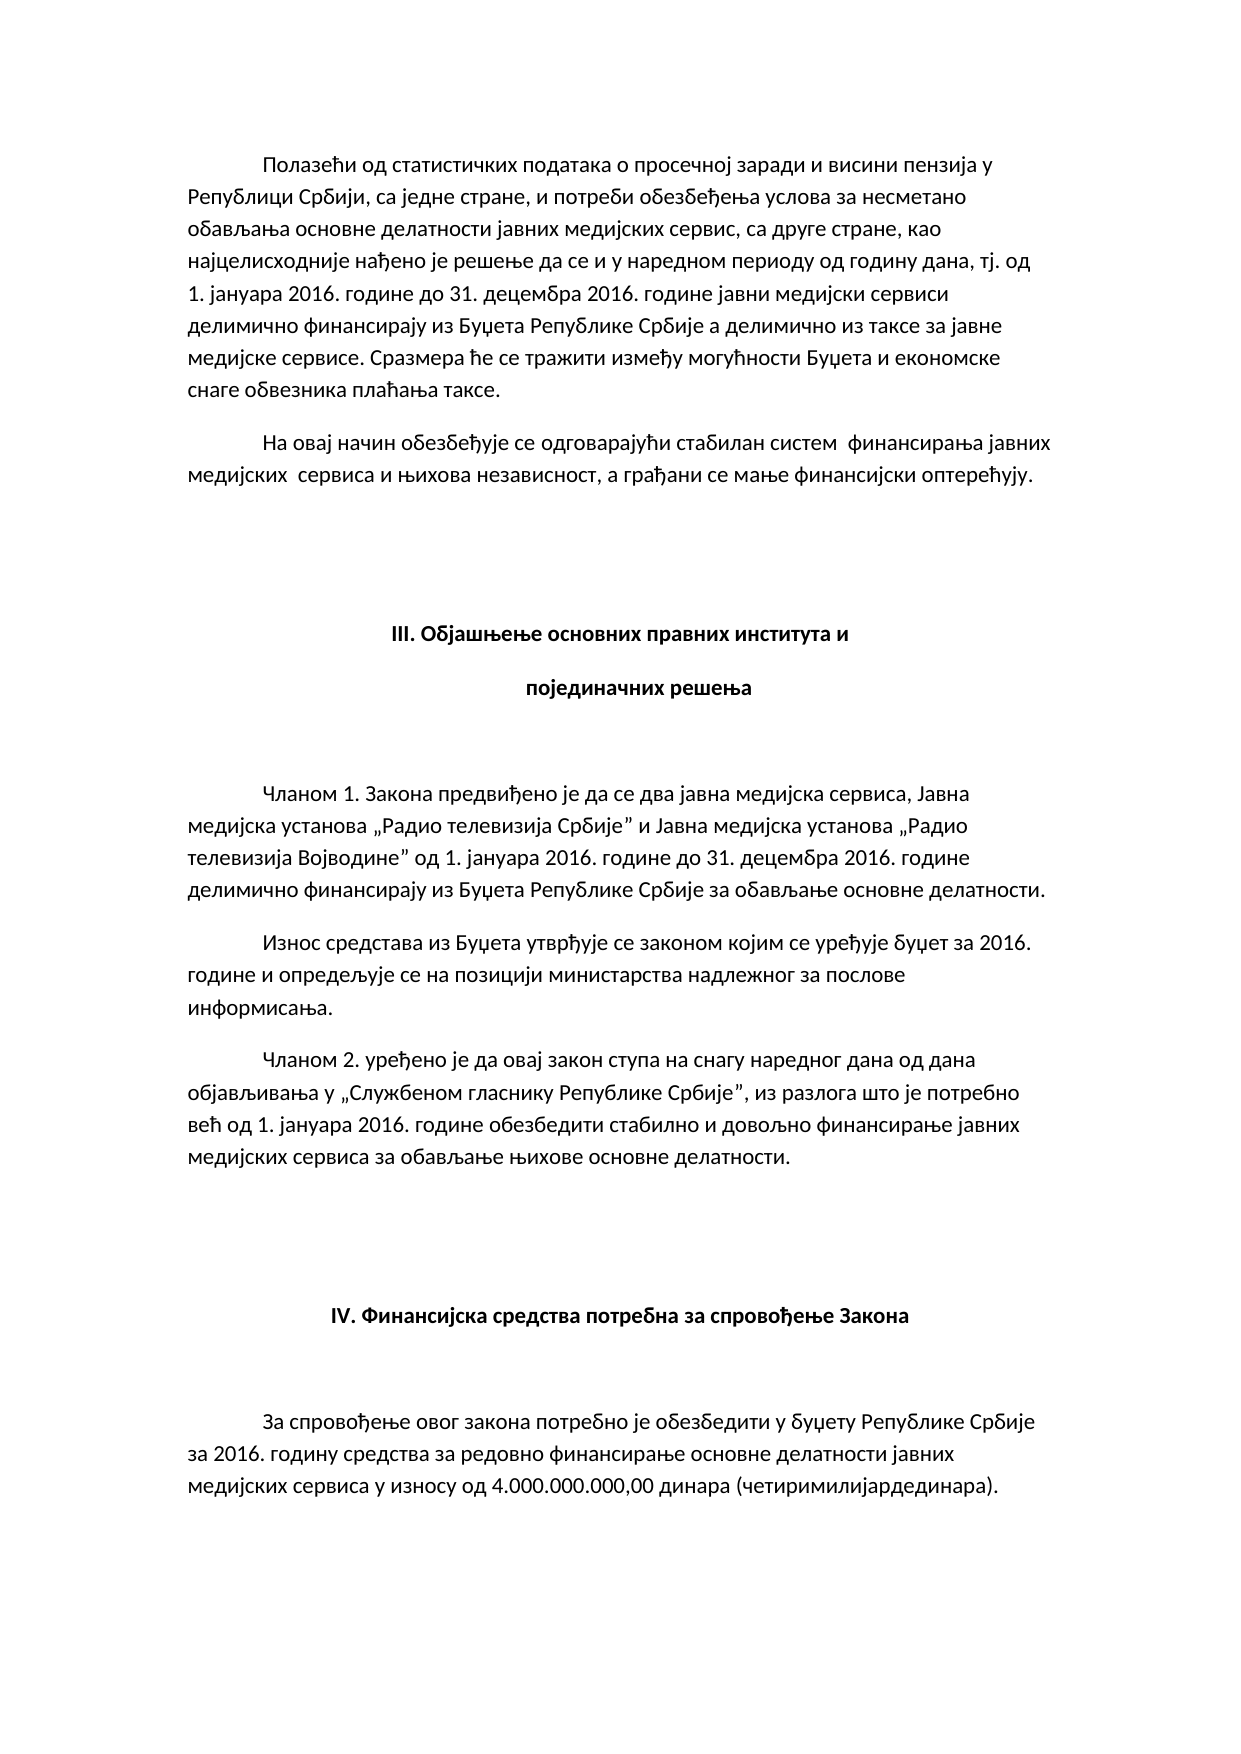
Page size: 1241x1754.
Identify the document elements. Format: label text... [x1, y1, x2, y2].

text Чланом 2. уређено је да овај закон ступа на снагу наредног дана од дана објављивања у „Службеном гласнику Републике Србије”, из разлога што је потребно већ од 1. јануара 2016. године обезбедити стабилно и довољно финансирање јавних медијских сервиса за обављање њихове основне делатности. [187, 1046, 1053, 1170]
text појединачних решења [225, 673, 1053, 701]
text За спровођење овог закона потребно је обезбедити у буџету Републике Србије за 2016. годину средства за редовно финансирање основне делатности јавних медијских сервиса у износу од 4.000.000.000,00 динара (четиримилијардединара). [187, 1407, 1053, 1500]
text Чланом 1. Закона предвиђено је да се два јавна медијска сервиса, Јавна медијска установа „Радио телевизија Србије” и Јавна медијска установа „Радио телевизија Војводине” од 1. јануара 2016. године до 31. децембра 2016. године делимично финансирају из Буџета Републике Србије за обављање основне делатности. [187, 779, 1053, 903]
text На овај начин обезбеђује се одговарајући стабилан систем финансирања јавних медијских сервиса и њихова независност, а грађани се мање финансијски оптерећују. [187, 428, 1053, 488]
text Износ средстава из Буџета утврђује се законом којим се уређује буџет за 2016. године и опредељује се на позицији министарства надлежног за послове информисања. [187, 928, 1053, 1021]
text IV. Финансијска средства потребна за спровођење Закона [187, 1301, 1053, 1329]
text III. Објашњење основних правних института и [187, 619, 1053, 648]
text Полазећи од статистичких података о просечној заради и висини пензија у Републици Србији, са једне стране, и потреби обезбеђења услова за несметано обављања основне делатности јавних медијских сервис, са друге стране, као најцелисходније нађено је решење да се и у наредном периоду од годину дана, тј. од 1. јануара 2016. године до 31. децембра 2016. године јавни медијски сервиси делимично финансирају из Буџета Републике Србије а делимично из таксе за јавне медијске сервисе. Сразмера ће се тражити између могућности Буџета и економске снаге обвезника плаћања таксе. [187, 150, 1053, 403]
